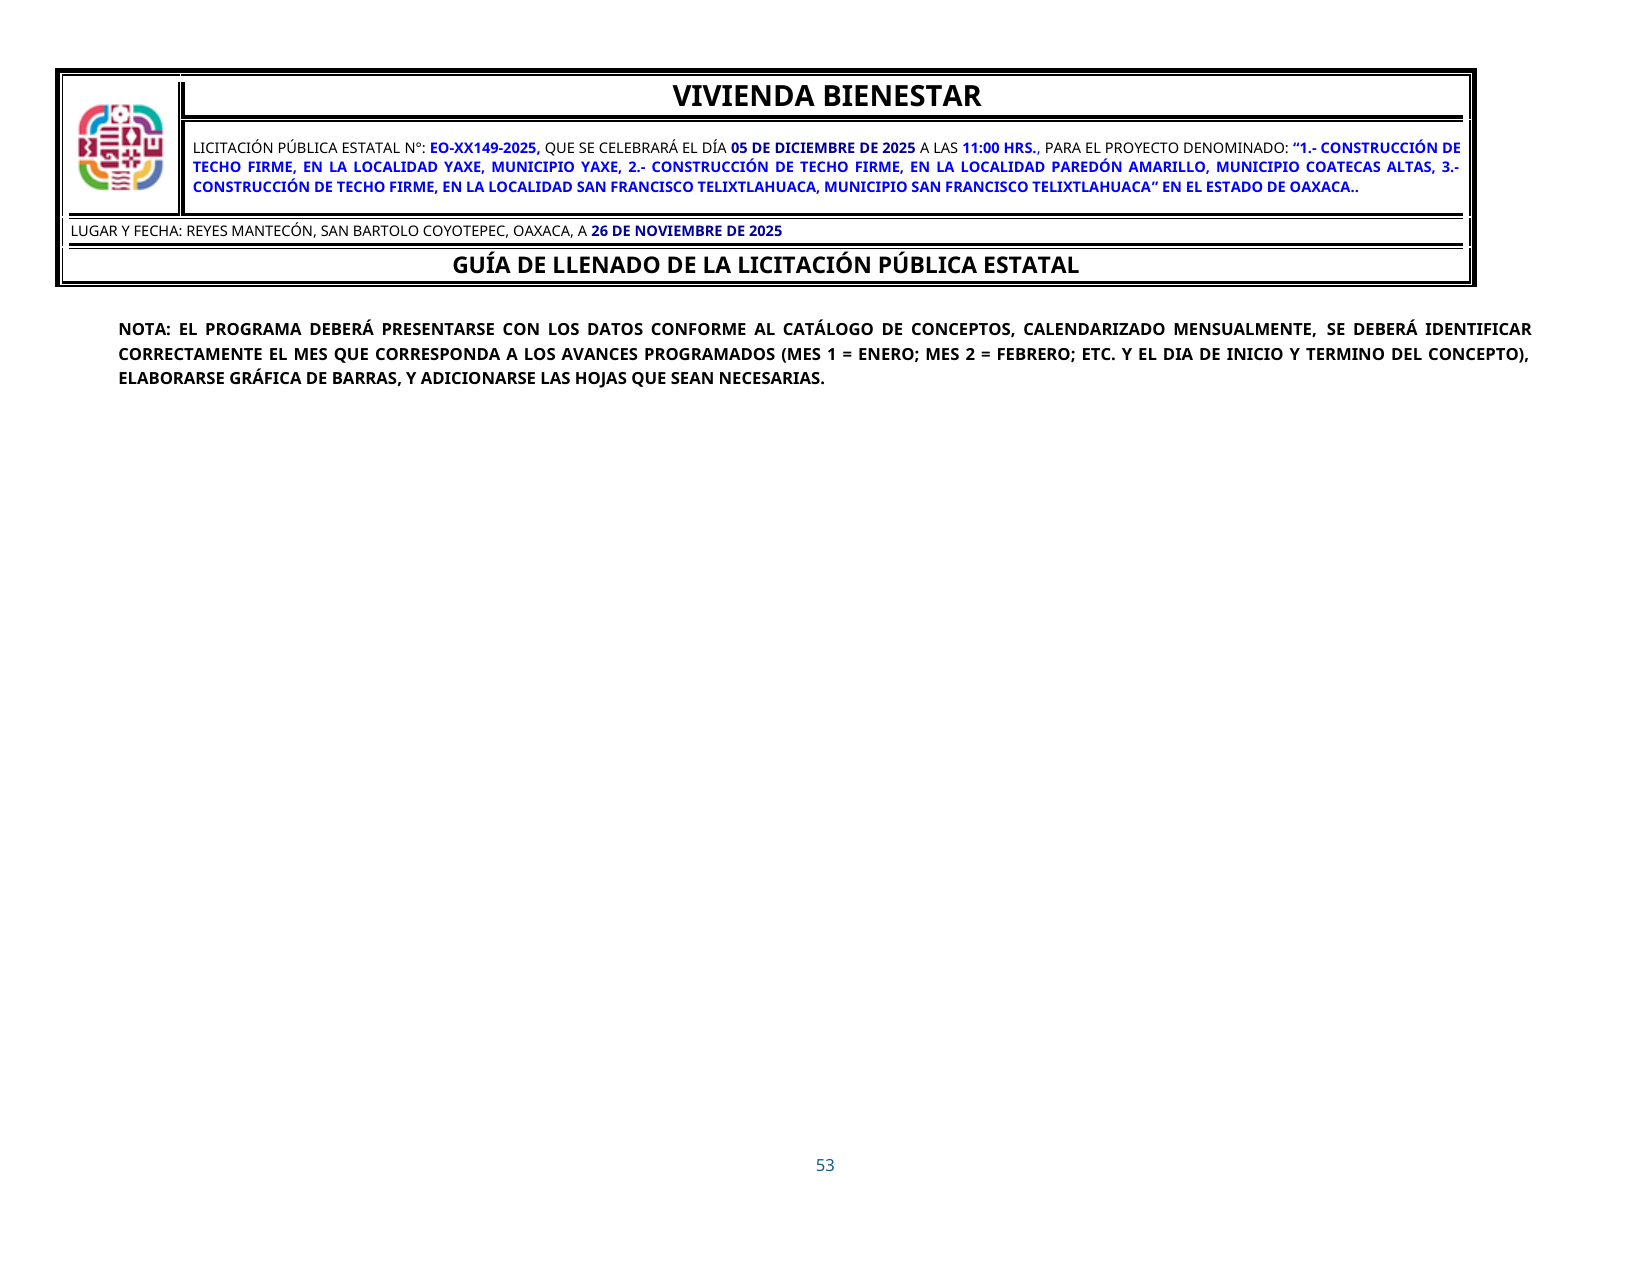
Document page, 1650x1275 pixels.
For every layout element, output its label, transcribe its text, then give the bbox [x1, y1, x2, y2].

text NOTA: EL PROGRAMA DEBERÁ PRESENTARSE CON LOS DATOS CONFORME AL CATÁLOGO DE CONCEPTOS, CALENDARIZADO MENSUALMENTE, SE DEBERÁ IDENTIFICAR CORRECTAMENTE EL MES QUE CORRESPONDA A LOS AVANCES PROGRAMADOS (MES 1 = ENERO; MES 2 = FEBRERO; ETC. Y EL DIA DE INICIO Y TERMINO DEL CONCEPTO), ELABORARSE GRÁFICA DE BARRAS, Y ADICIONARSE LAS HOJAS QUE SEAN NECESARIAS. [118, 318, 1532, 390]
picture [67, 96, 174, 196]
